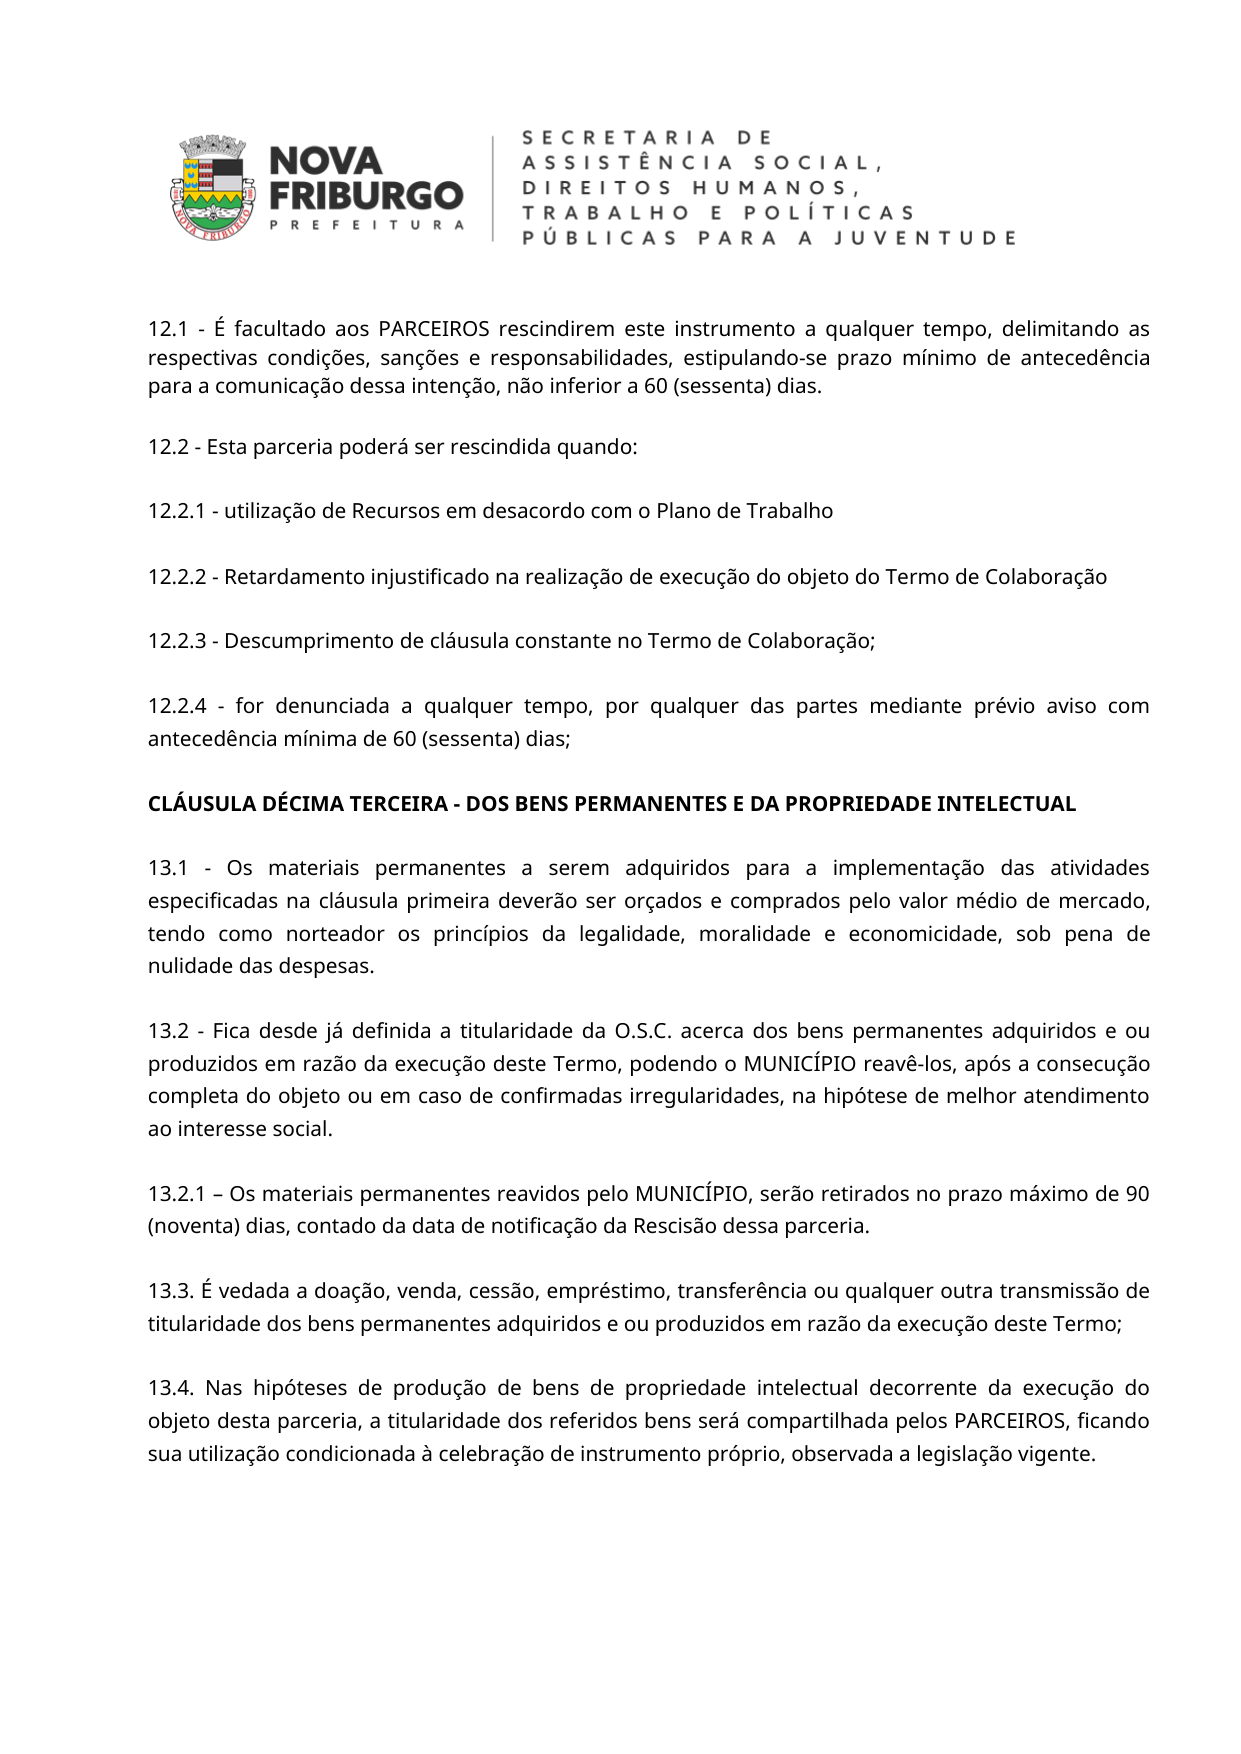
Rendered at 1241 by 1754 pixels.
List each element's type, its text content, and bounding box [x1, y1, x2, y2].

text 12.2.1 - utilização de Recursos em desacordo com o Plano de Trabalho [148, 497, 1152, 525]
text 12.2.4 - for denunciada a qualquer tempo, por qualquer das partes mediante prévio aviso com antecedência mínima de 60 (sessenta) dias; [148, 691, 1152, 752]
text 12.2.2 - Retardamento injustificado na realização de execução do objeto do Termo de Colaboração [148, 562, 1152, 590]
text CLÁUSULA DÉCIMA TERCEIRA - DOS BENS PERMANENTES E DA PROPRIEDADE INTELECTUAL [148, 789, 1152, 817]
picture [147, 101, 1034, 262]
text 13.4. Nas hipóteses de produção de bens de propriedade intelectual decorrente da execução do objeto desta parceria, a titularidade dos referidos bens será compartilhada pelos PARCEIROS, ficando sua utilização condicionada à celebração de instrumento próprio, observada a legislação vigente. [148, 1373, 1152, 1467]
text 13.2 - Fica desde já definida a titularidade da O.S.C. acerca dos bens permanentes adquiridos e ou produzidos em razão da execução deste Termo, podendo o MUNICÍPIO reavê-los, após a consecução completa do objeto ou em caso de confirmadas irregularidades, na hipótese de melhor atendimento ao interesse social. [148, 1016, 1152, 1142]
text 13.1 - Os materiais permanentes a serem adquiridos para a implementação das atividades especificadas na cláusula primeira deverão ser orçados e comprados pelo valor médio de mercado, tendo como norteador os princípios da legalidade, moralidade e economicidade, sob pena de nulidade das despesas. [148, 853, 1152, 980]
text 12.2.3 - Descumprimento de cláusula constante no Termo de Colaboração; [148, 627, 1152, 655]
text 13.2.1 – Os materiais permanentes reavidos pelo MUNICÍPIO, serão retirados no prazo máximo de 90 (noventa) dias, contado da data de notificação da Rescisão dessa parceria. [148, 1179, 1152, 1240]
text 12.2 - Esta parceria poderá ser rescindida quando: [148, 432, 1152, 460]
text 12.1 - É facultado aos PARCEIROS rescindirem este instrumento a qualquer tempo, delimitando as respectivas condições, sanções e responsabilidades, estipulando-se prazo mínimo de antecedência para a comunicação dessa intenção, não inferior a 60 (sessenta) dias. [148, 314, 1152, 399]
text 13.3. É vedada a doação, venda, cessão, empréstimo, transferência ou qualquer outra transmissão de titularidade dos bens permanentes adquiridos e ou produzidos em razão da execução deste Termo; [148, 1276, 1152, 1337]
